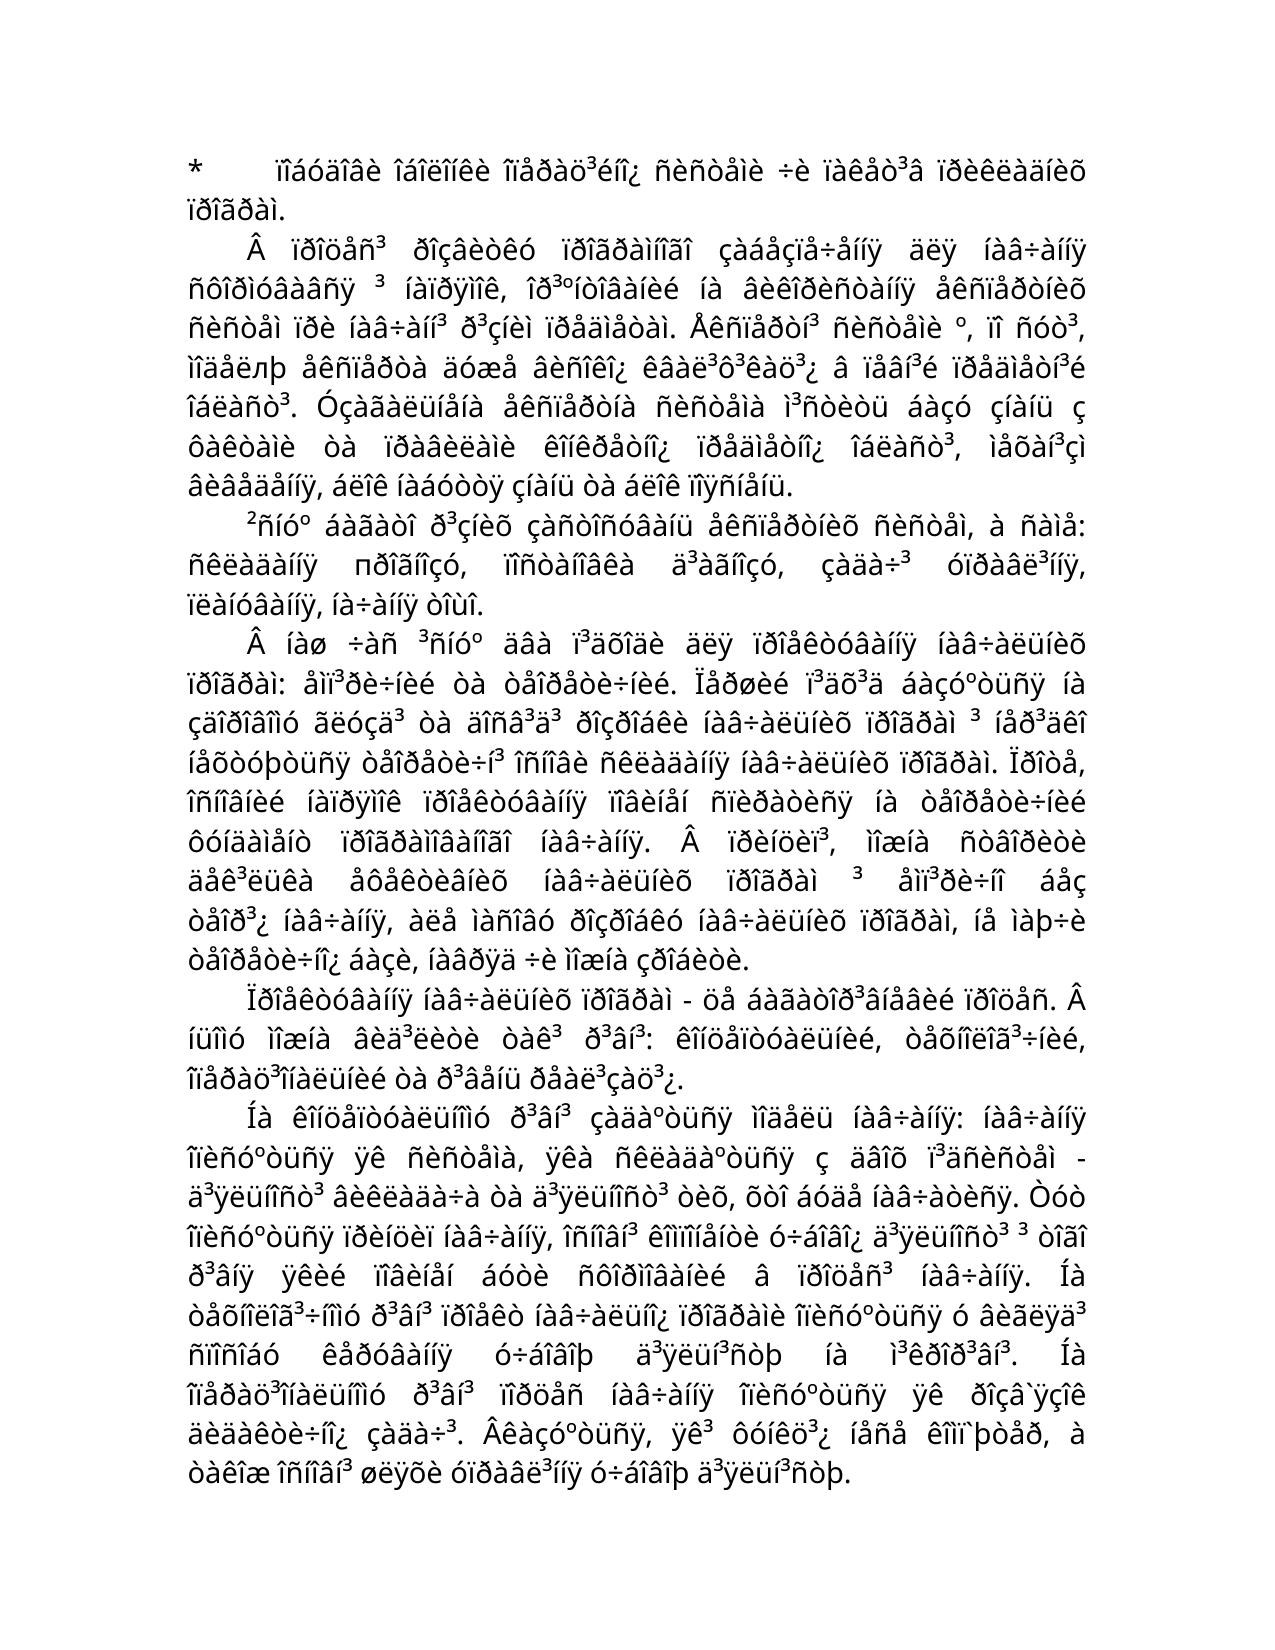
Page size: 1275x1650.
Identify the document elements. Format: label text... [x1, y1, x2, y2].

text ²ñíóº áàãàòî ð³çíèõ çàñòîñóâàíü åêñïåðòíèõ ñèñòåì, à ñàìå: ñêëàäàííÿ пðîãíîçó, ïîñòàíîâêà ä³àãíîçó, çàäà÷³ óïðàâë³ííÿ, ïëàíóâàííÿ, íà÷àííÿ òîùî. [187, 505, 1087, 624]
text Â íàø ÷àñ ³ñíóº äâà ï³äõîäè äëÿ ïðîåêòóâàííÿ íàâ÷àëüíèõ ïðîãðàì: åìï³ðè÷íèé òà òåîðåòè÷íèé. Ïåðøèé ï³äõ³ä áàçóºòüñÿ íà çäîðîâîìó ãëóçä³ òà äîñâ³ä³ ðîçðîáêè íàâ÷àëüíèõ ïðîãðàì ³ íåð³äêî íåõòóþòüñÿ òåîðåòè÷í³ îñíîâè ñêëàäàííÿ íàâ÷àëüíèõ ïðîãðàì. Ïðîòå, îñíîâíèé íàïðÿìîê ïðîåêòóâàííÿ ïîâèíåí ñïèðàòèñÿ íà òåîðåòè÷íèé ôóíäàìåíò ïðîãðàìîâàíîãî íàâ÷àííÿ. Â ïðèíöèï³, ìîæíà ñòâîðèòè äåê³ëüêà åôåêòèâíèõ íàâ÷àëüíèõ ïðîãðàì ³ åìï³ðè÷íî áåç òåîð³¿ íàâ÷àííÿ, àëå ìàñîâó ðîçðîáêó íàâ÷àëüíèõ ïðîãðàì, íå ìàþ÷è òåîðåòè÷íî¿ áàçè, íàâðÿä ÷è ìîæíà çðîáèòè. [187, 624, 1087, 979]
text Íà êîíöåïòóàëüíîìó ð³âí³ çàäàºòüñÿ ìîäåëü íàâ÷àííÿ: íàâ÷àííÿ îïèñóºòüñÿ ÿê ñèñòåìà, ÿêà ñêëàäàºòüñÿ ç äâîõ ï³äñèñòåì - ä³ÿëüíîñò³ âèêëàäà÷à òà ä³ÿëüíîñò³ òèõ, õòî áóäå íàâ÷àòèñÿ. Òóò îïèñóºòüñÿ ïðèíöèï íàâ÷àííÿ, îñíîâí³ êîìïîíåíòè ó÷áîâî¿ ä³ÿëüíîñò³ ³ òîãî ð³âíÿ ÿêèé ïîâèíåí áóòè ñôîðìîâàíèé â ïðîöåñ³ íàâ÷àííÿ. Íà òåõíîëîã³÷íîìó ð³âí³ ïðîåêò íàâ÷àëüíî¿ ïðîãðàìè îïèñóºòüñÿ ó âèãëÿä³ ñïîñîáó êåðóâàííÿ ó÷áîâîþ ä³ÿëüí³ñòþ íà ì³êðîð³âí³. Íà îïåðàö³îíàëüíîìó ð³âí³ ïîðöåñ íàâ÷àííÿ îïèñóºòüñÿ ÿê ðîçâ`ÿçîê äèäàêòè÷íî¿ çàäà÷³. Âêàçóºòüñÿ, ÿê³ ôóíêö³¿ íåñå êîìï`þòåð, à òàêîæ îñíîâí³ øëÿõè óïðàâë³ííÿ ó÷áîâîþ ä³ÿëüí³ñòþ. [187, 1097, 1087, 1492]
text Ïðîåêòóâàííÿ íàâ÷àëüíèõ ïðîãðàì - öå áàãàòîð³âíåâèé ïðîöåñ. Â íüîìó ìîæíà âèä³ëèòè òàê³ ð³âí³: êîíöåïòóàëüíèé, òåõíîëîã³÷íèé, îïåðàö³îíàëüíèé òà ð³âåíü ðåàë³çàö³¿. [187, 979, 1087, 1097]
list ïîáóäîâè îáîëîíêè îïåðàö³éíî¿ ñèñòåìè ÷è ïàêåò³â ïðèêëàäíèõ ïðîãðàì. [187, 150, 1087, 229]
text Â ïðîöåñ³ ðîçâèòêó ïðîãðàìíîãî çàáåçïå÷åííÿ äëÿ íàâ÷àííÿ ñôîðìóâàâñÿ ³ íàïðÿìîê, îð³ºíòîâàíèé íà âèêîðèñòàííÿ åêñïåðòíèõ ñèñòåì ïðè íàâ÷àíí³ ð³çíèì ïðåäìåòàì. Åêñïåðòí³ ñèñòåìè º, ïî ñóò³, ìîäåëлþ åêñïåðòà äóæå âèñîêî¿ êâàë³ô³êàö³¿ â ïåâí³é ïðåäìåòí³é îáëàñò³. Óçàãàëüíåíà åêñïåðòíà ñèñòåìà ì³ñòèòü áàçó çíàíü ç ôàêòàìè òà ïðàâèëàìè êîíêðåòíî¿ ïðåäìåòíî¿ îáëàñò³, ìåõàí³çì âèâåäåííÿ, áëîê íàáóòòÿ çíàíü òà áëîê ïîÿñíåíü. [187, 229, 1087, 505]
